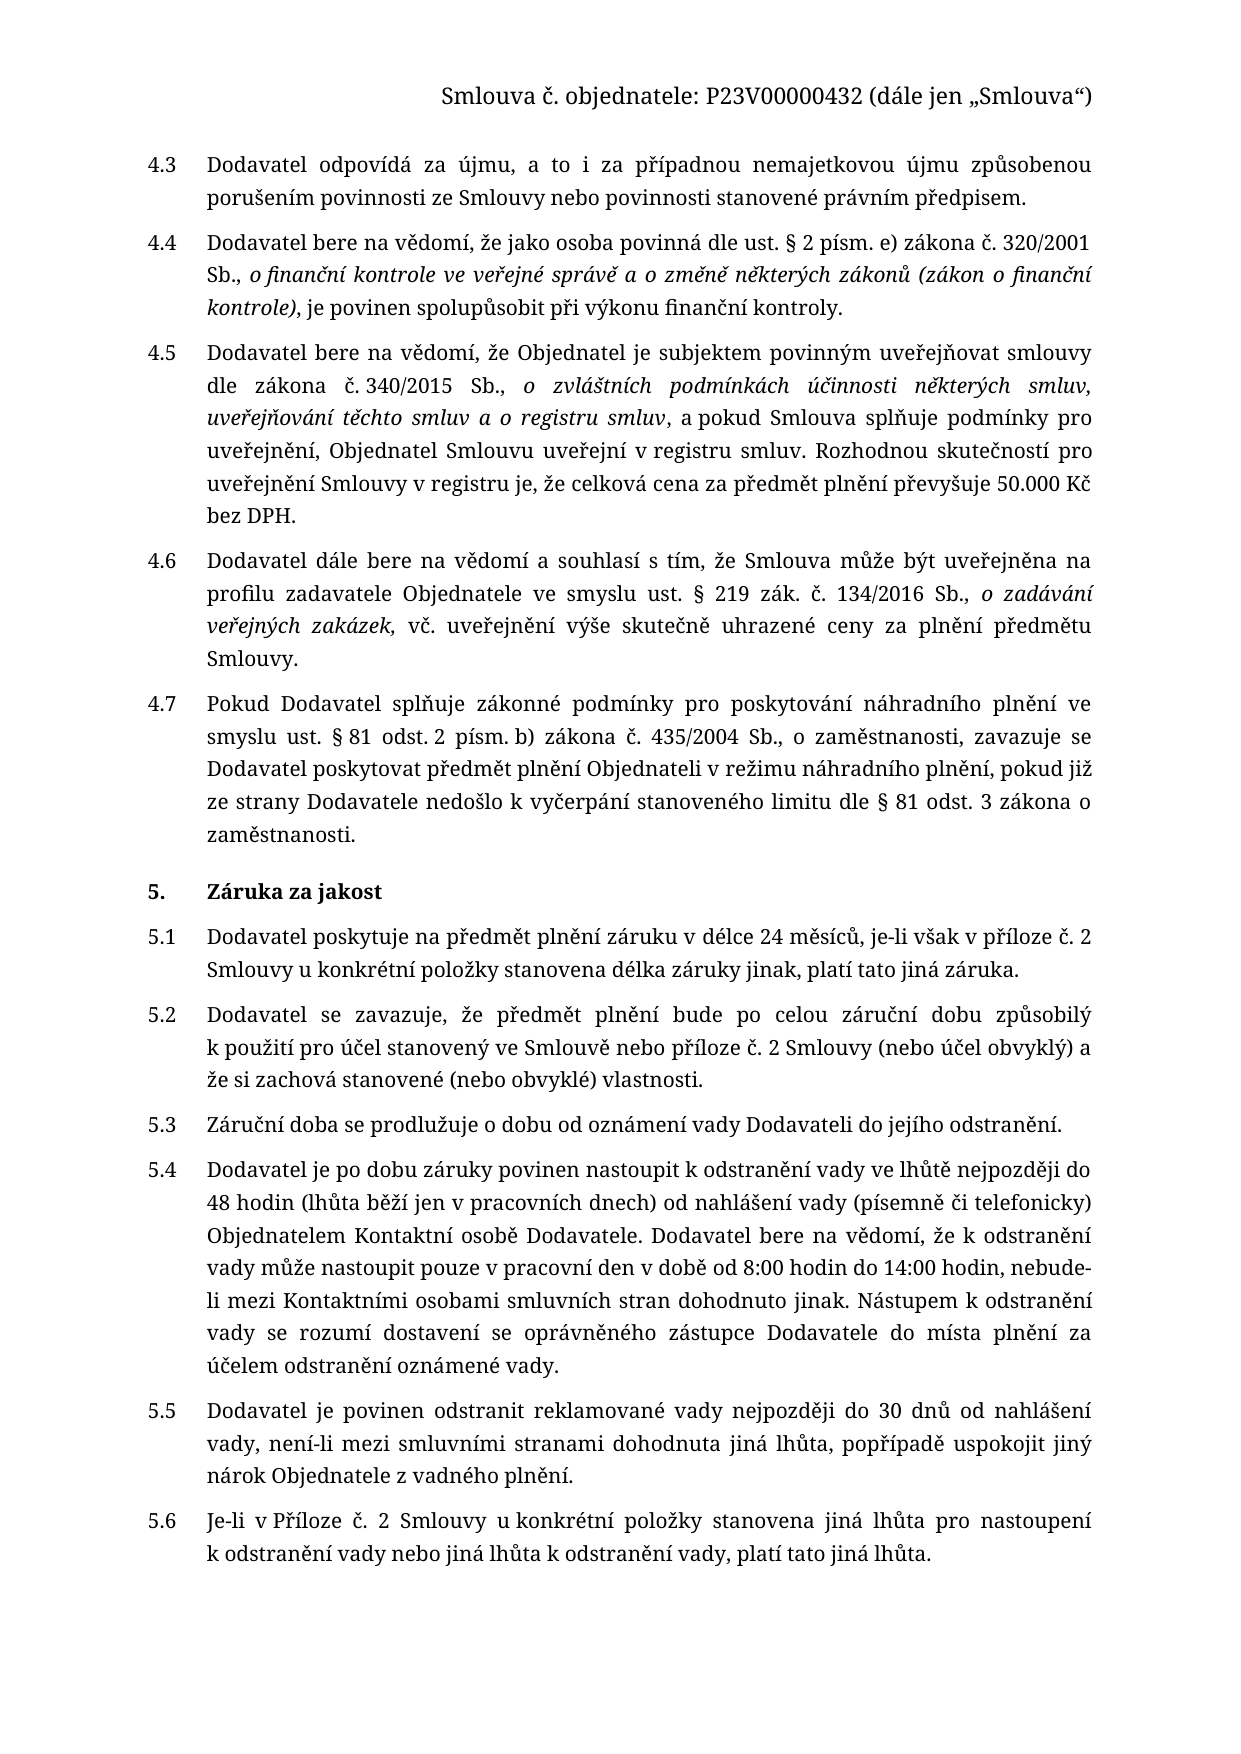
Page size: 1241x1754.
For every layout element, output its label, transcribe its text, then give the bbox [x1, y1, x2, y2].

list Dodavatel je povinen odstranit reklamované vady nejpozději do 30 dnů od nahlášení vady, není-li mezi smluvními stranami dohodnuta jiná lhůta, popřípadě uspokojit jiný nárok Objednatele z vadného plnění. [148, 1396, 1093, 1490]
list Dodavatel bere na vědomí, že jako osoba povinná dle ust. § 2 písm. e) zákona č. 320/2001 Sb., o finanční kontrole ve veřejné správě a o změně některých zákonů (zákon o finanční kontrole), je povinen spolupůsobit při výkonu finanční kontroly. [148, 228, 1093, 322]
list Pokud Dodavatel splňuje zákonné podmínky pro poskytování náhradního plnění ve smyslu ust. § 81 odst. 2 písm. b) zákona č. 435/2004 Sb., o zaměstnanosti, zavazuje se Dodavatel poskytovat předmět plnění Objednateli v režimu náhradního plnění, pokud již ze strany Dodavatele nedošlo k vyčerpání stanoveného limitu dle § 81 odst. 3 zákona o zaměstnanosti. [148, 689, 1093, 848]
list Je-li v Příloze č. 2 Smlouvy u konkrétní položky stanovena jiná lhůta pro nastoupení k odstranění vady nebo jiná lhůta k odstranění vady, platí tato jiná lhůta. [148, 1507, 1093, 1568]
list Dodavatel je po dobu záruky povinen nastoupit k odstranění vady ve lhůtě nejpozději do 48 hodin (lhůta běží jen v pracovních dnech) od nahlášení vady (písemně či telefonicky) Objednatelem Kontaktní osobě Dodavatele. Dodavatel bere na vědomí, že k odstranění vady může nastoupit pouze v pracovní den v době od 8:00 hodin do 14:00 hodin, nebude-li mezi Kontaktními osobami smluvních stran dohodnuto jinak. Nástupem k odstranění vady se rozumí dostavení se oprávněného zástupce Dodavatele do místa plnění za účelem odstranění oznámené vady. [148, 1156, 1093, 1379]
list Dodavatel poskytuje na předmět plnění záruku v délce 24 měsíců, je-li však v příloze č. 2 Smlouvy u konkrétní položky stanovena délka záruky jinak, platí tato jiná záruka. [148, 922, 1093, 983]
list Záruční doba se prodlužuje o dobu od oznámení vady Dodavateli do jejího odstranění. [148, 1110, 1093, 1139]
list Dodavatel se zavazuje, že předmět plnění bude po celou záruční dobu způsobilý k použití pro účel stanovený ve Smlouvě nebo příloze č. 2 Smlouvy (nebo účel obvyklý) a že si zachová stanovené (nebo obvyklé) vlastnosti. [148, 1000, 1093, 1094]
list Dodavatel odpovídá za újmu, a to i za případnou nemajetkovou újmu způsobenou porušením povinnosti ze Smlouvy nebo povinnosti stanovené právním předpisem. [148, 150, 1093, 211]
list Záruka za jakost [148, 877, 1093, 906]
list Dodavatel dále bere na vědomí a souhlasí s tím, že Smlouva může být uveřejněna na profilu zadavatele Objednatele ve smyslu ust. § 219 zák. č. 134/2016 Sb., o zadávání veřejných zakázek, vč. uveřejnění výše skutečně uhrazené ceny za plnění předmětu Smlouvy. [148, 546, 1093, 673]
list Dodavatel bere na vědomí, že Objednatel je subjektem povinným uveřejňovat smlouvy dle zákona č. 340/2015 Sb., o zvláštních podmínkách účinnosti některých smluv, uveřejňování těchto smluv a o registru smluv, a pokud Smlouva splňuje podmínky pro uveřejnění, Objednatel Smlouvu uveřejní v registru smluv. Rozhodnou skutečností pro uveřejnění Smlouvy v registru je, že celková cena za předmět plnění převyšuje 50.000 Kč bez DPH. [148, 338, 1093, 530]
